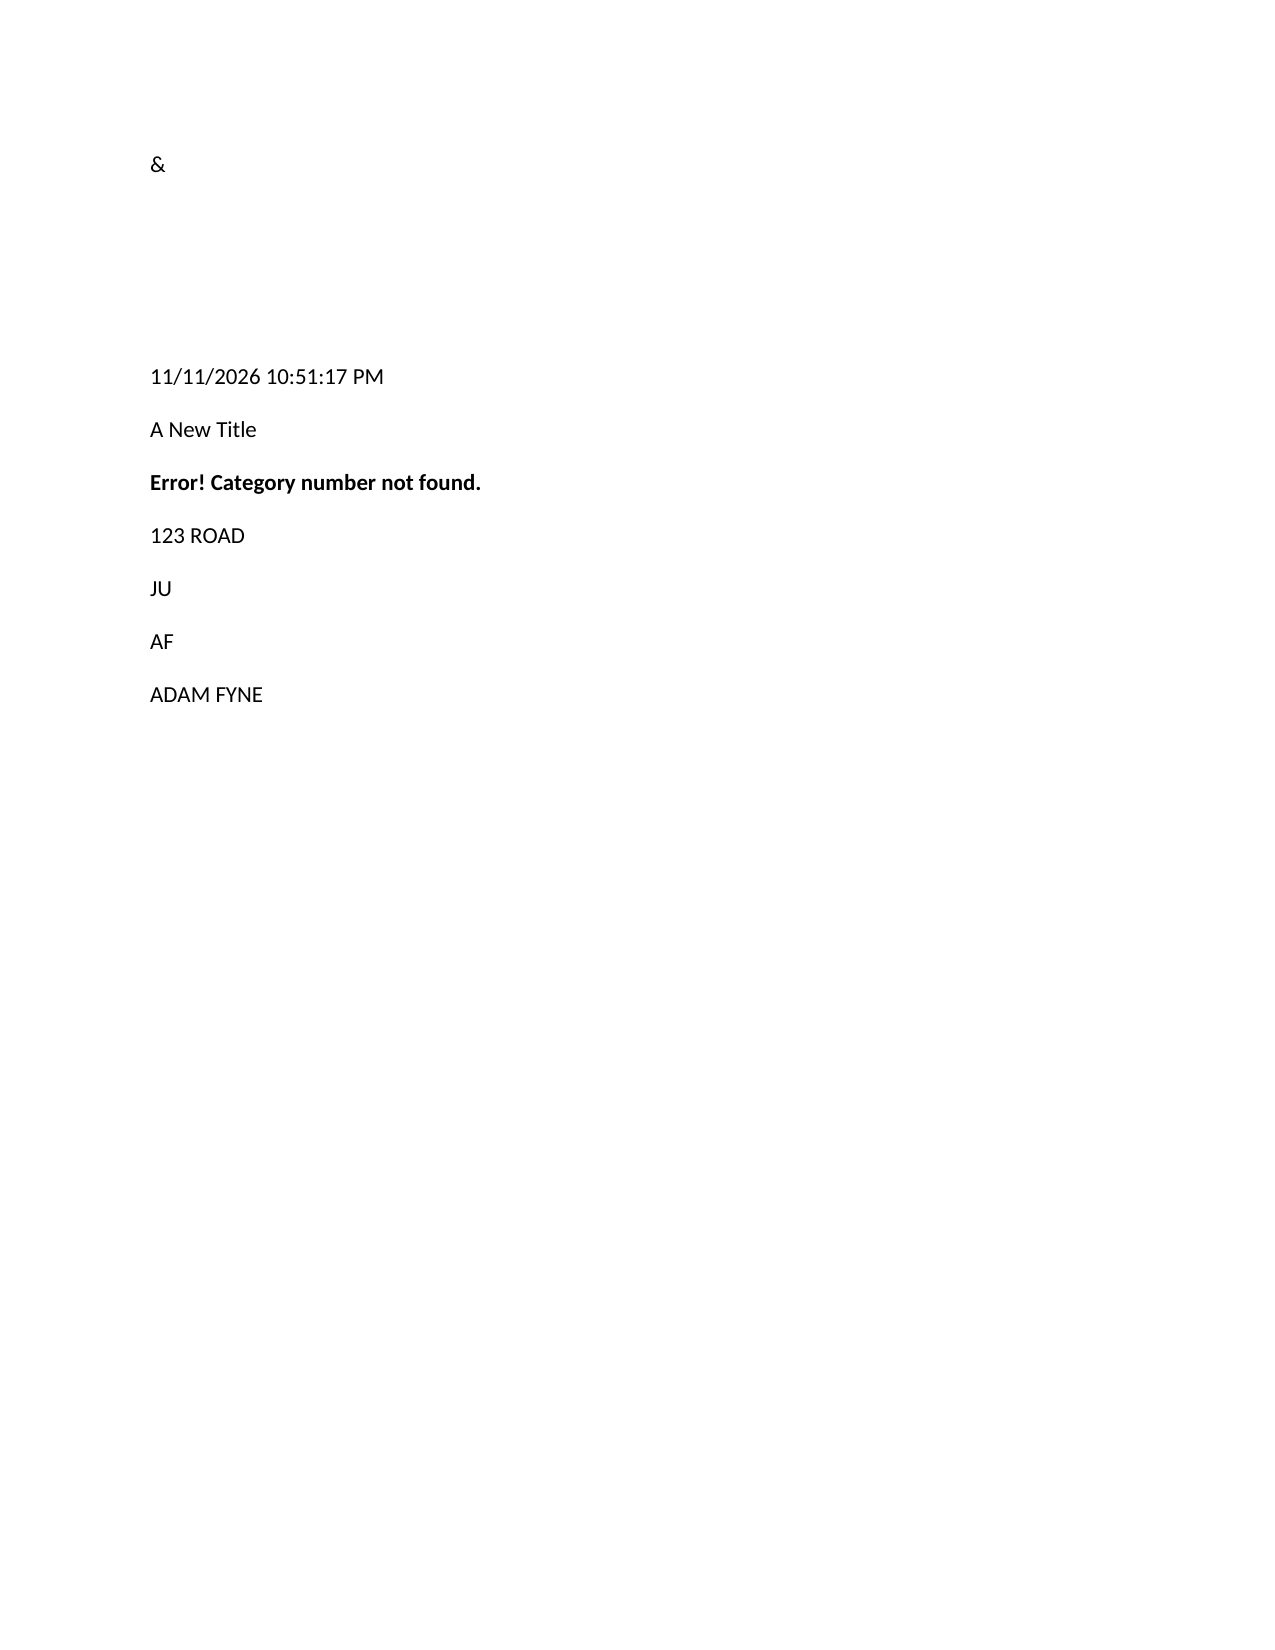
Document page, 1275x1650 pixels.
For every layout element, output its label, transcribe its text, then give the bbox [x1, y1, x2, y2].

text 123 ROAD [150, 521, 1125, 549]
text Error! Category number not found. [150, 468, 1125, 496]
text 13/01/2025 10:05:07 AM [150, 362, 1125, 390]
text AF [150, 627, 1125, 655]
text A New Title [150, 415, 1125, 443]
text ADAM FYNE [150, 680, 1125, 708]
text JU [150, 574, 1125, 602]
